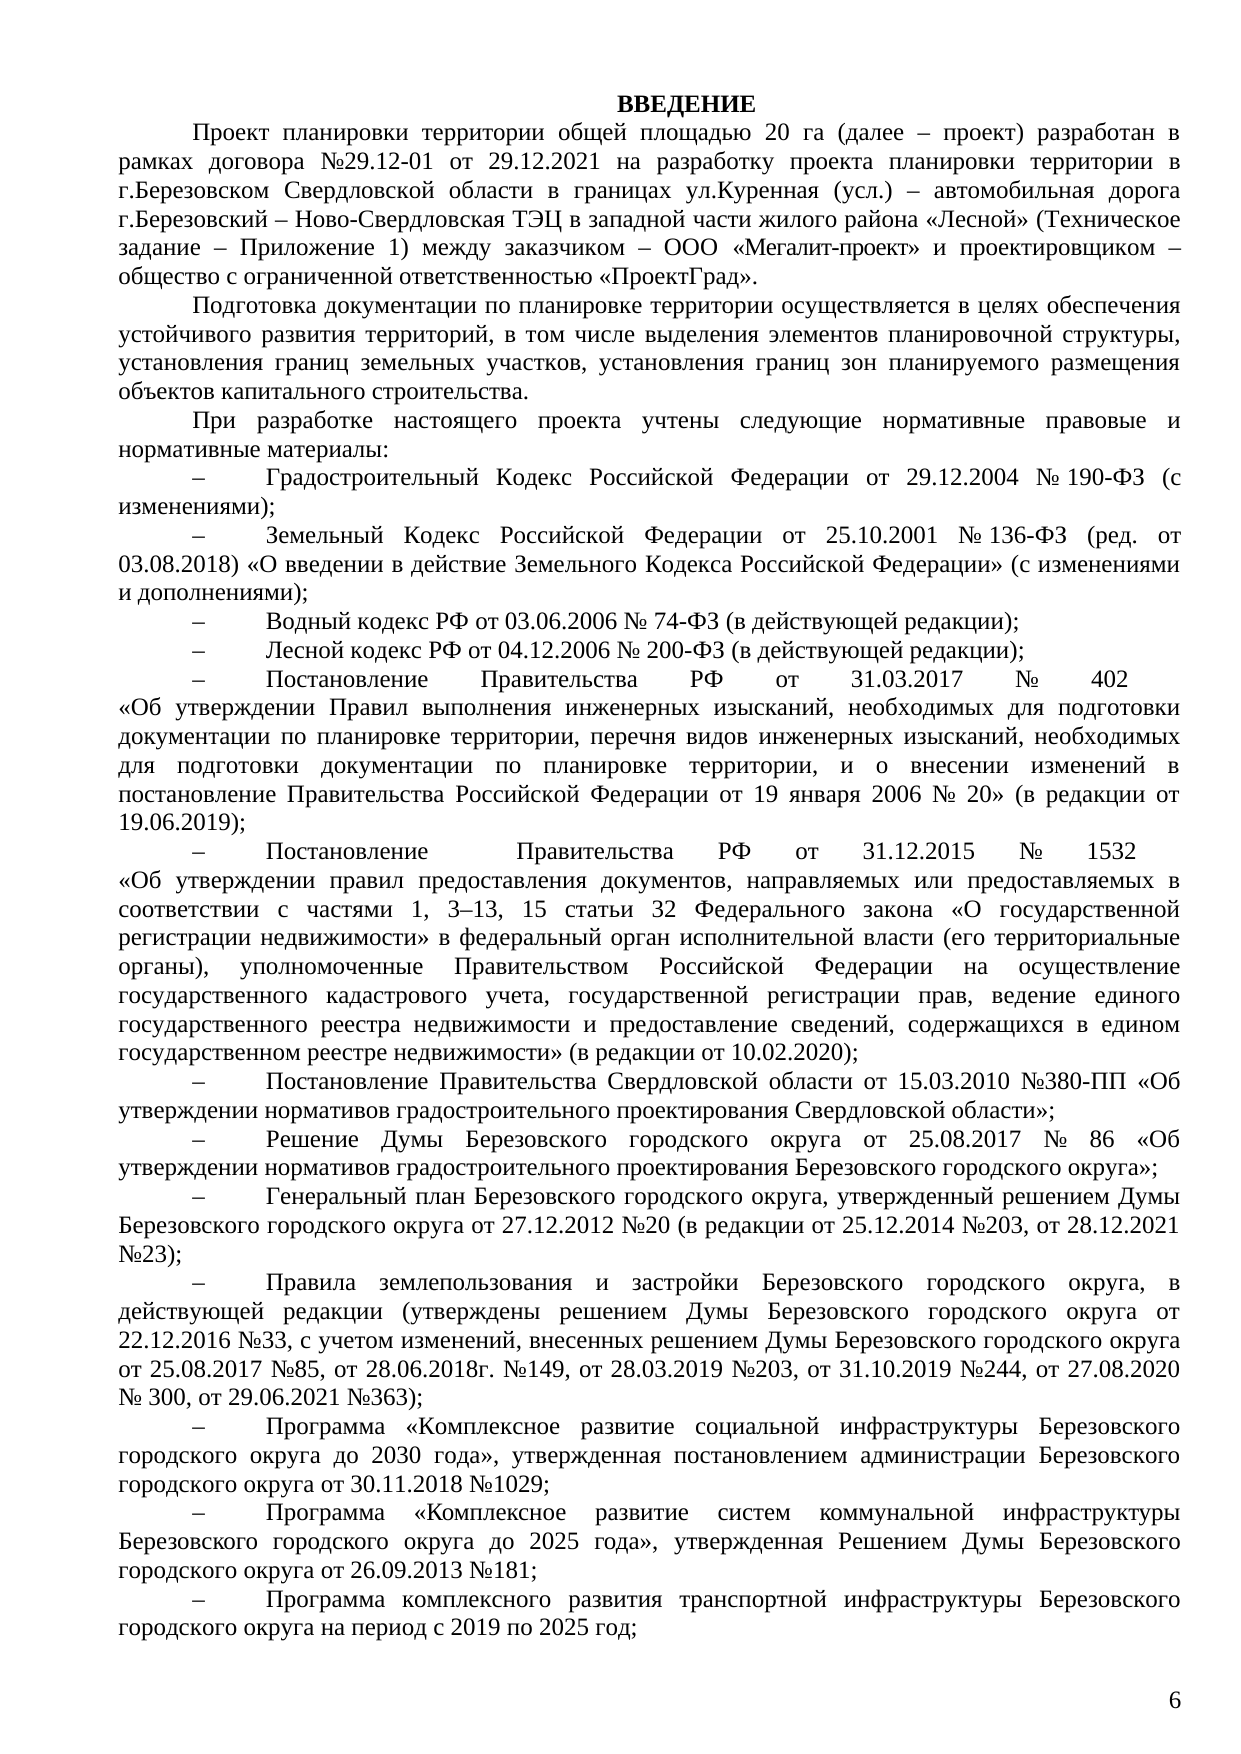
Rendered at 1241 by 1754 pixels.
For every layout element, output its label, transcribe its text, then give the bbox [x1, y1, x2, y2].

text Подготовка документации по планировке территории осуществляется в целях обеспечения устойчивого развития территорий, в том числе выделения элементов планировочной структуры, установления границ земельных участков, установления границ зон планируемого размещения объектов капитального строительства. [118, 290, 1181, 405]
text – Постановление Правительства РФ от 31.12.2015 № 1532 «Об утверждении правил предоставления документов, направляемых или предоставляемых в соответствии с частями 1, 3–13, 15 статьи 32 Федерального закона «О государственной регистрации недвижимости» в федеральный орган исполнительной власти (его территориальные органы), уполномоченные Правительством Российской Федерации на осуществление государственного кадастрового учета, государственной регистрации прав, ведение единого государственного реестра недвижимости и предоставление сведений, содержащихся в едином государственном реестре недвижимости» (в редакции от 10.02.2020); [118, 836, 1181, 1066]
text – Программа комплексного развития транспортной инфраструктуры Березовского городского округа на период с 2019 по 2025 год; [118, 1584, 1181, 1641]
text – Градостроительный Кодекс Российской Федерации от 29.12.2004 № 190-ФЗ (с изменениями); [118, 462, 1181, 520]
subtitle Введение [118, 89, 1181, 117]
text – Генеральный план Березовского городского округа, утвержденный решением Думы Березовского городского округа от 27.12.2012 №20 (в редакции от 25.12.2014 №203, от 28.12.2021 №23); [118, 1181, 1181, 1267]
text – Постановление Правительства Свердловской области от 15.03.2010 №380-ПП «Об утверждении нормативов градостроительного проектирования Свердловской области»; [118, 1066, 1181, 1124]
text Проект планировки территории общей площадью 20 га (далее – проект) разработан в рамках договора №29.12-01 от 29.12.2021 на разработку проекта планировки территории в г.Березовском Свердловской области в границах ул.Куренная (усл.) – автомобильная дорога г.Березовский – Ново-Свердловская ТЭЦ в западной части жилого района «Лесной» (Техническое задание – Приложение 1) между заказчиком – ООО «Мегалит-проект» и проектировщиком – общество с ограниченной ответственностью «ПроектГрад». [118, 117, 1181, 290]
text – Земельный Кодекс Российской Федерации от 25.10.2001 № 136-ФЗ (ред. от 03.08.2018) «О введении в действие Земельного Кодекса Российской Федерации» (с изменениями и дополнениями); [118, 520, 1181, 606]
text – Решение Думы Березовского городского округа от 25.08.2017 № 86 «Об утверждении нормативов градостроительного проектирования Березовского городского округа»; [118, 1124, 1181, 1181]
text – Водный кодекс РФ от 03.06.2006 № 74-ФЗ (в действующей редакции); [118, 606, 1181, 635]
text При разработке настоящего проекта учтены следующие нормативные правовые и нормативные материалы: [118, 405, 1181, 462]
text – Программа «Комплексное развитие социальной инфраструктуры Березовского городского округа до 2030 года», утвержденная постановлением администрации Березовского городского округа от 30.11.2018 №1029; [118, 1411, 1181, 1497]
text – Постановление Правительства РФ от 31.03.2017 № 402 «Об утверждении Правил выполнения инженерных изысканий, необходимых для подготовки документации по планировке территории, перечня видов инженерных изысканий, необходимых для подготовки документации по планировке территории, и о внесении изменений в постановление Правительства Российской Федерации от 19 января 2006 № 20» (в редакции от 19.06.2019); [118, 664, 1181, 836]
text – Программа «Комплексное развитие систем коммунальной инфраструктуры Березовского городского округа до 2025 года», утвержденная Решением Думы Березовского городского округа от 26.09.2013 №181; [118, 1497, 1181, 1584]
text – Лесной кодекс РФ от 04.12.2006 № 200-ФЗ (в действующей редакции); [118, 635, 1181, 664]
text – Правила землепользования и застройки Березовского городского округа, в действующей редакции (утверждены решением Думы Березовского городского округа от 22.12.2016 №33, с учетом изменений, внесенных решением Думы Березовского городского округа от 25.08.2017 №85, от 28.06.2018г. №149, от 28.03.2019 №203, от 31.10.2019 №244, от 27.08.2020 № 300, от 29.06.2021 №363); [118, 1267, 1181, 1411]
